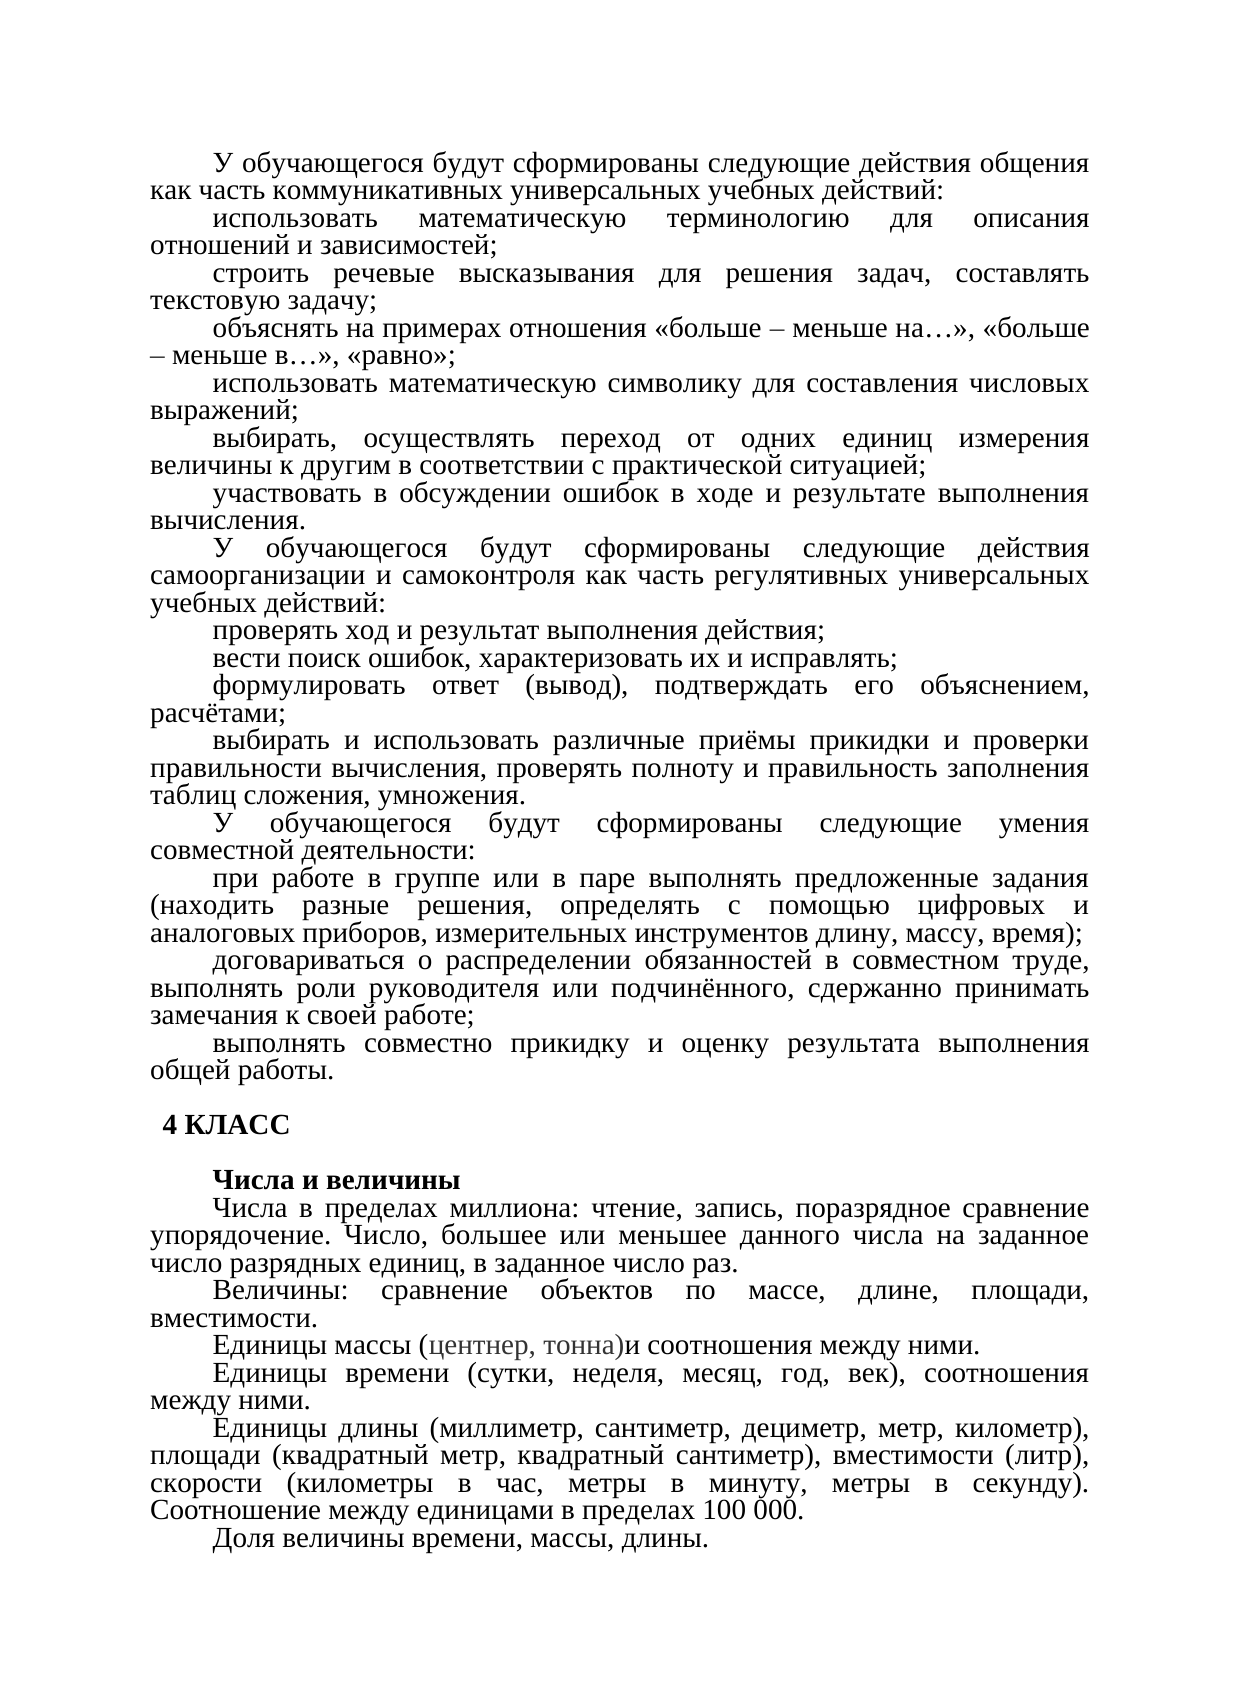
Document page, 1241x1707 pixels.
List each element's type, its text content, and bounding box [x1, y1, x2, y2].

text У обучающегося будут сформированы следующие умения совместной деятельности: [150, 810, 1090, 865]
text проверять ход и результат выполнения действия; [150, 617, 1090, 645]
text Единицы длины (миллиметр, сантиметр, дециметр, метр, километр), площади (квадратный метр, квадратный сантиметр), вместимости (литр), скорости (километры в час, метры в минуту, метры в секунду). Соотношение между единицами в пределах 100 000. [150, 1415, 1090, 1525]
text Единицы времени (сутки, неделя, месяц, год, век), соотношения между ними. [150, 1360, 1090, 1415]
text У обучающегося будут сформированы следующие действия общения как часть коммуникативных универсальных учебных действий: [150, 150, 1090, 205]
text вести поиск ошибок, характеризовать их и исправлять; [150, 645, 1090, 672]
text Единицы массы (центнер, тонна)и соотношения между ними. [150, 1332, 1090, 1360]
text строить речевые высказывания для решения задач, составлять текстовую задачу; [150, 260, 1090, 315]
text формулировать ответ (вывод), подтверждать его объяснением, расчётами; [150, 672, 1090, 727]
text 4 КЛАСС [162, 1112, 1090, 1140]
text выбирать, осуществлять переход от одних единиц измерения величины к другим в соответствии с практической ситуацией; [150, 425, 1090, 480]
text договариваться о распределении обязанностей в совместном труде, выполнять роли руководителя или подчинённого, сдержанно принимать замечания к своей работе; [150, 947, 1090, 1030]
text Величины: сравнение объектов по массе, длине, площади, вместимости. [150, 1277, 1090, 1332]
text использовать математическую терминологию для описания отношений и зависимостей; [150, 205, 1090, 260]
text Числа и величины [150, 1167, 1090, 1195]
text выполнять совместно прикидку и оценку результата выполнения общей работы. [150, 1030, 1090, 1085]
text участвовать в обсуждении ошибок в ходе и результате выполнения вычисления. [150, 480, 1090, 535]
text при работе в группе или в паре выполнять предложенные задания (находить разные решения, определять с помощью цифровых и аналоговых приборов, измерительных инструментов длину, массу, время); [150, 865, 1090, 947]
text объяснять на примерах отношения «больше – меньше на…», «больше – меньше в…», «равно»; [150, 315, 1090, 370]
text У обучающегося будут сформированы следующие действия самоорганизации и самоконтроля как часть регулятивных универсальных учебных действий: [150, 535, 1090, 617]
text Числа в пределах миллиона: чтение, запись, поразрядное сравнение упорядочение. Число, большее или меньшее данного числа на заданное число разрядных единиц, в заданное число раз. [150, 1195, 1090, 1277]
text Доля величины времени, массы, длины. [150, 1525, 1090, 1552]
text использовать математическую символику для составления числовых выражений; [150, 370, 1090, 425]
text выбирать и использовать различные приёмы прикидки и проверки правильности вычисления, проверять полноту и правильность заполнения таблиц сложения, умножения. [150, 727, 1090, 810]
